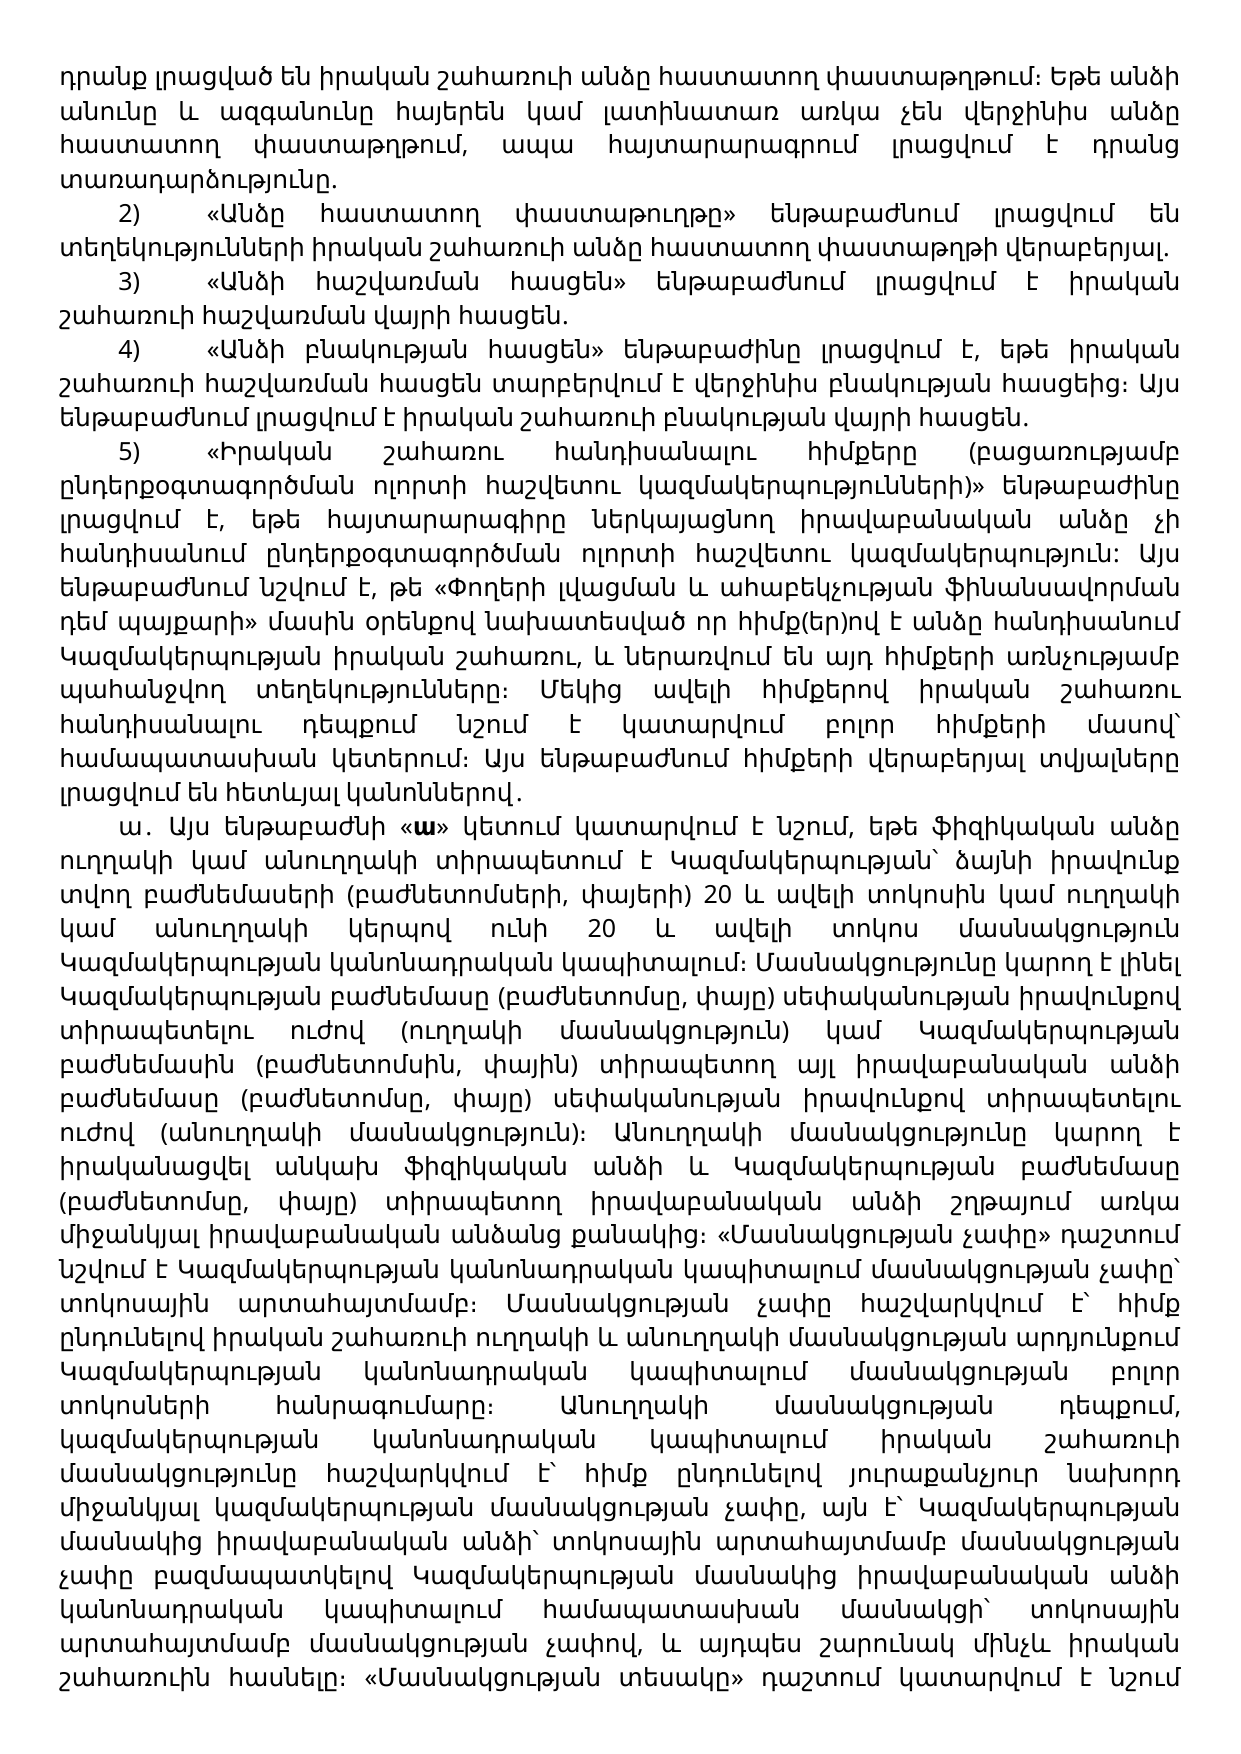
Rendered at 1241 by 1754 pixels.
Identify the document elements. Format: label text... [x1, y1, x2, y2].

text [59, 808, 1181, 1694]
list «Իրական շահառու հանդիսանալու հիմքերը (բացառությամբ ընդերքօգտագործման ոլորտի հաշվետու կազմակերպությունների)» ենթաբաժինը լրացվում է, եթե հայտարարագիրը ներկայացնող իրավաբանական անձը չի հանդիսանում ընդերքօգտագործման ոլորտի հաշվետու կազմակերպություն: Այս ենթաբաժնում նշվում է, թե «Փողերի լվացման և ահաբեկչության ֆինանսավորման դեմ պայքարի» մասին օրենքով նախատեսված որ հիմք(եր)ով է անձը հանդիսանում Կազմակերպության իրական շահառու, և ներառվում են այդ հիմքերի առնչությամբ պահանջվող տեղեկությունները։ Մեկից ավելի հիմքերով իրական շահառու հանդիսանալու դեպքում նշում է կատարվում բոլոր հիմքերի մասով՝ համապատասխան կետերում։ Այս ենթաբաժնում հիմքերի վերաբերյալ տվյալները լրացվում են հետևյալ կանոններով․ [59, 434, 1181, 808]
list «Անձը հաստատող փաստաթուղթը» ենթաբաժնում լրացվում են տեղեկությունների իրական շահառուի անձը հաստատող փաստաթղթի վերաբերյալ. [59, 195, 1181, 263]
list «Անձի բնակության հասցեն» ենթաբաժինը լրացվում է, եթե իրական շահառուի հաշվառման հասցեն տարբերվում է վերջինիս բնակության հասցեից։ Այս ենթաբաժնում լրացվում է իրական շահառուի բնակության վայրի հասցեն. [59, 332, 1181, 434]
list «Անձի հաշվառման հասցեն» ենթաբաժնում լրացվում է իրական շահառուի հաշվառման վայրի հասցեն. [59, 263, 1181, 332]
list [59, 59, 1181, 195]
